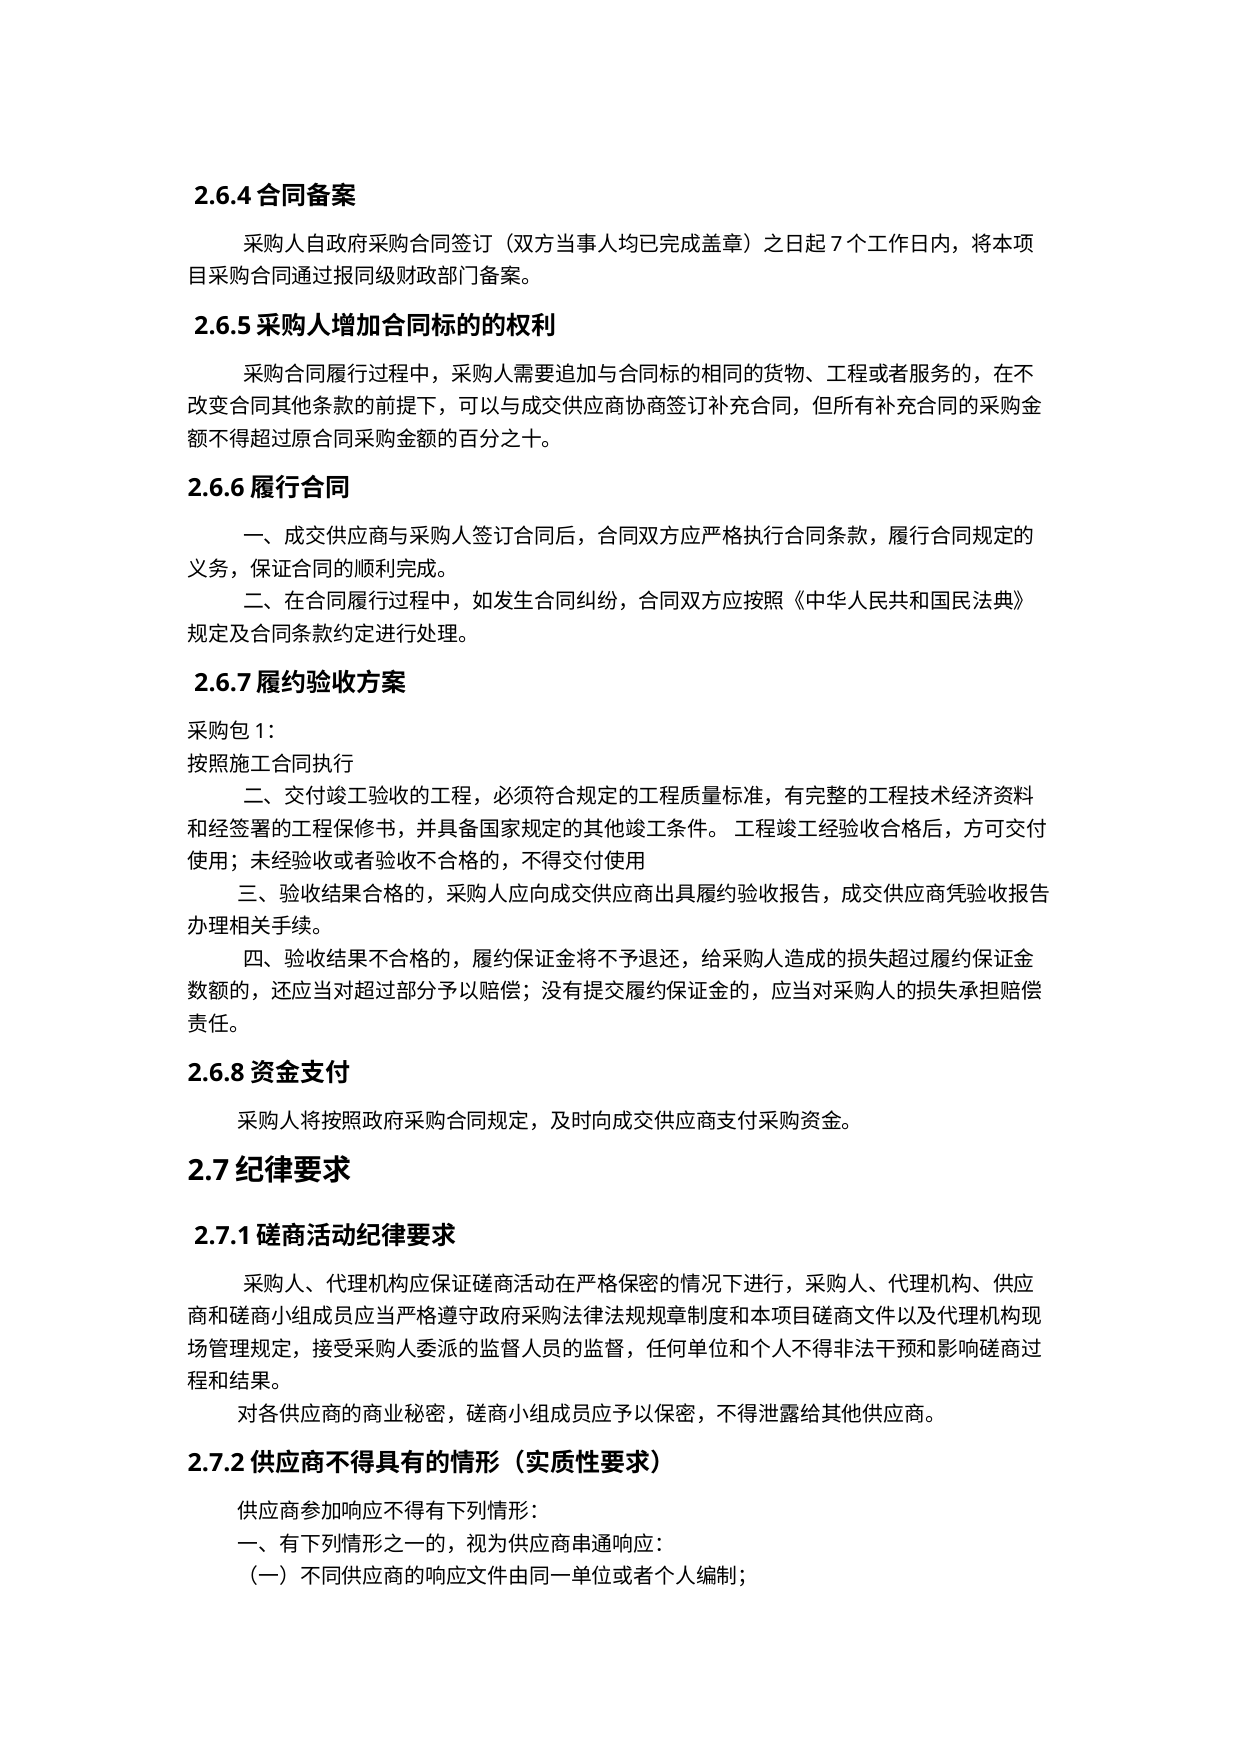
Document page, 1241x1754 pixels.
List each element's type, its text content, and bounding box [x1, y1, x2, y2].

text 采购人、代理机构应保证磋商活动在严格保密的情况下进行，采购人、代理机构、供应商和磋商小组成员应当严格遵守政府采购法律法规规章制度和本项目磋商文件以及代理机构现场管理规定，接受采购人委派的监督人员的监督，任何单位和个人不得非法干预和影响磋商过程和结果。 [187, 1267, 1053, 1397]
text 2.6.5采购人增加合同标的的权利 [187, 292, 1053, 357]
text 一、成交供应商与采购人签订合同后，合同双方应严格执行合同条款，履行合同规定的义务，保证合同的顺利完成。 [187, 519, 1053, 584]
text 一、有下列情形之一的，视为供应商串通响应： [187, 1527, 1053, 1559]
text 2.6.6履行合同 [187, 454, 1053, 519]
text （一）不同供应商的响应文件由同一单位或者个人编制； [187, 1559, 1053, 1592]
text 采购人自政府采购合同签订（双方当事人均已完成盖章）之日起7个工作日内，将本项目采购合同通过报同级财政部门备案。 [187, 227, 1053, 292]
text 按照施工合同执行 [187, 747, 1053, 779]
text 2.7.1磋商活动纪律要求 [187, 1202, 1053, 1267]
text 四、验收结果不合格的，履约保证金将不予退还，给采购人造成的损失超过履约保证金数额的，还应当对超过部分予以赔偿；没有提交履约保证金的，应当对采购人的损失承担赔偿责任。 [187, 942, 1053, 1039]
text 2.6.7履约验收方案 [187, 649, 1053, 714]
text 2.7纪律要求 [187, 1137, 1053, 1202]
text 2.6.4合同备案 [187, 162, 1053, 227]
text 三、验收结果合格的，采购人应向成交供应商出具履约验收报告，成交供应商凭验收报告办理相关手续。 [187, 877, 1053, 942]
text 二、在合同履行过程中，如发生合同纠纷，合同双方应按照《中华人民共和国民法典》规定及合同条款约定进行处理。 [187, 584, 1053, 649]
text 二、交付竣工验收的工程，必须符合规定的工程质量标准，有完整的工程技术经济资料和经签署的工程保修书，并具备国家规定的其他竣工条件。 工程竣工经验收合格后，方可交付使用；未经验收或者验收不合格的，不得交付使用 [187, 779, 1053, 877]
text 采购包1： [187, 714, 1053, 747]
text 对各供应商的商业秘密，磋商小组成员应予以保密，不得泄露给其他供应商。 [187, 1397, 1053, 1429]
text 供应商参加响应不得有下列情形： [187, 1494, 1053, 1527]
text 2.7.2供应商不得具有的情形（实质性要求） [187, 1429, 1053, 1494]
text 采购合同履行过程中，采购人需要追加与合同标的相同的货物、工程或者服务的，在不改变合同其他条款的前提下，可以与成交供应商协商签订补充合同，但所有补充合同的采购金额不得超过原合同采购金额的百分之十。 [187, 357, 1053, 454]
text 2.6.8资金支付 [187, 1039, 1053, 1104]
text 采购人将按照政府采购合同规定，及时向成交供应商支付采购资金。 [187, 1104, 1053, 1137]
